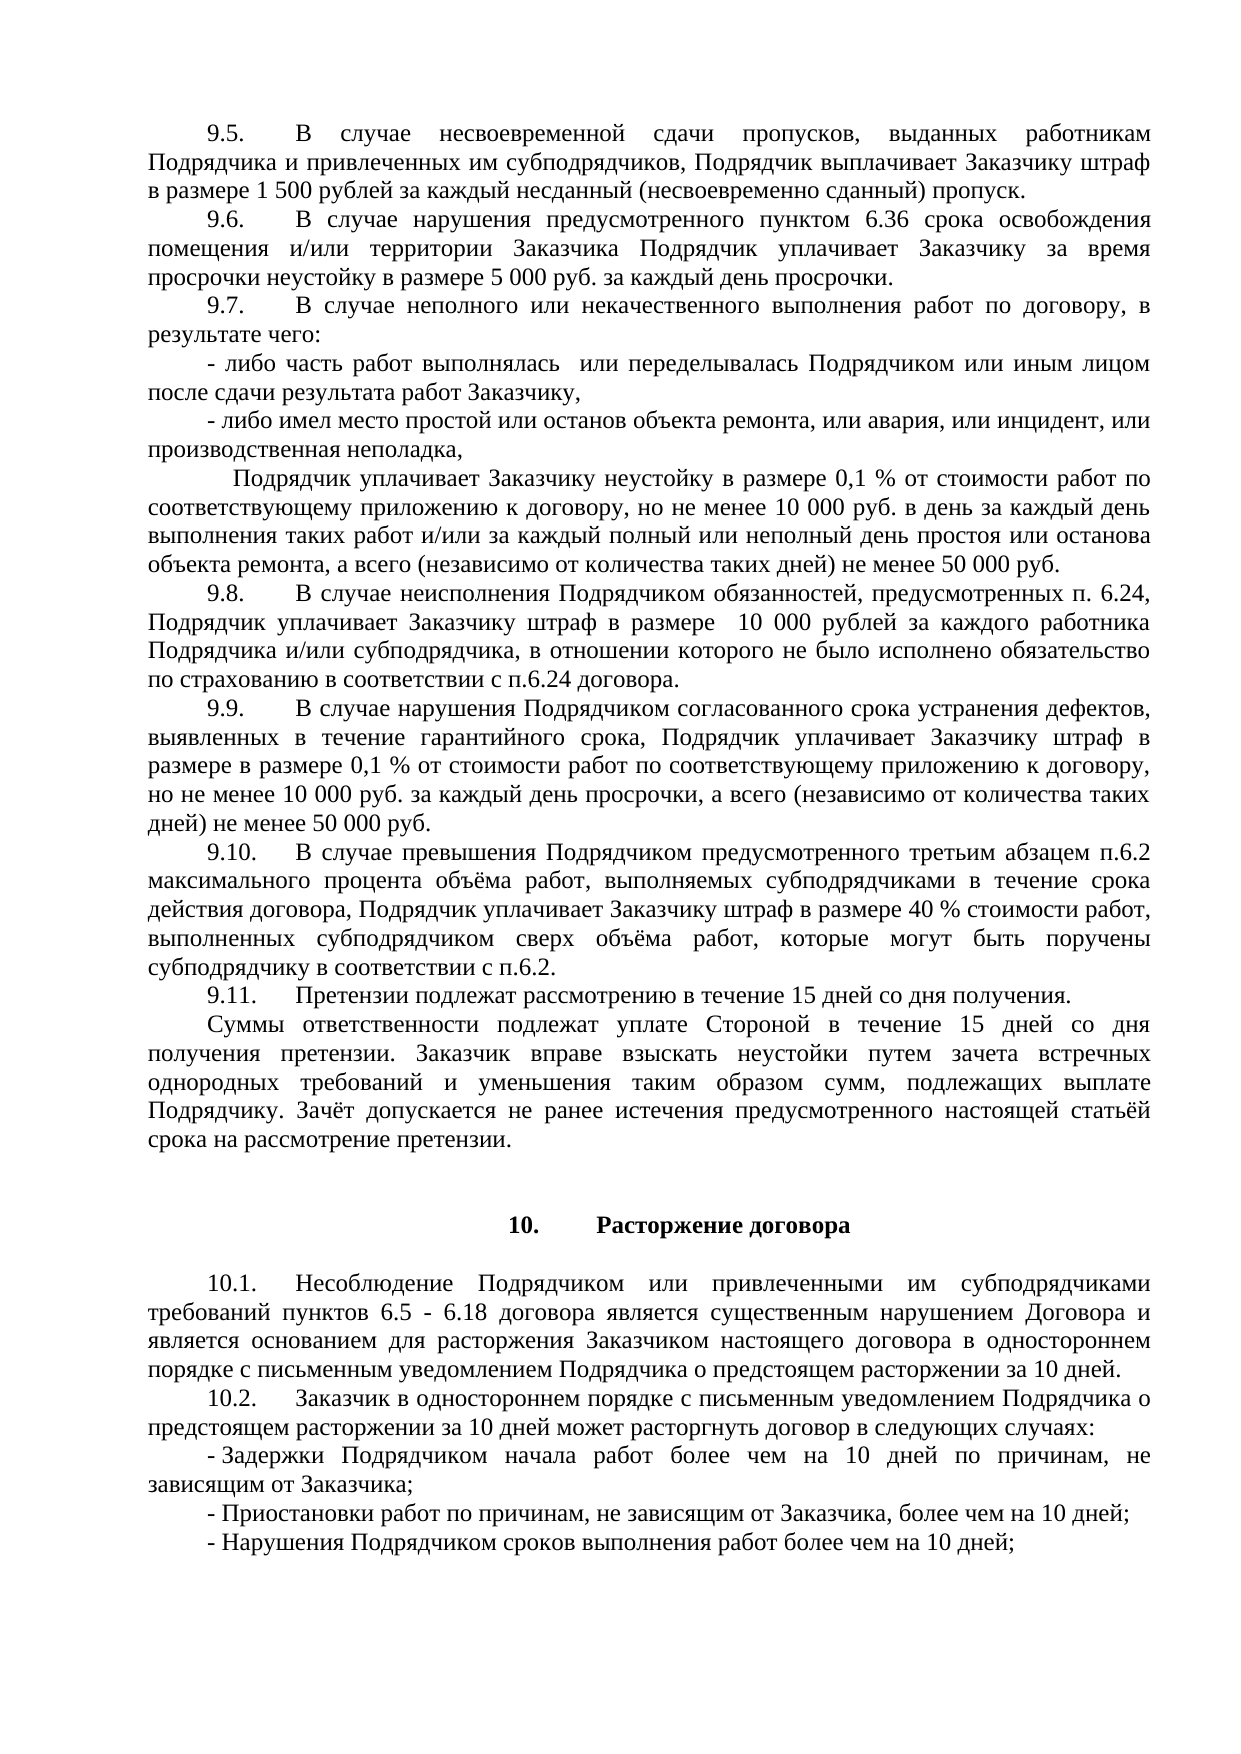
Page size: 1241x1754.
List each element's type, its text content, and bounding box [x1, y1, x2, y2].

text 9.8. В случае неисполнения Подрядчиком обязанностей, предусмотренных п. 6.24, Подрядчик уплачивает Заказчику штраф в размере 10 000 рублей за каждого работника Подрядчика и/или субподрядчика, в отношении которого не было исполнено обязательство по страхованию в соответствии с п.6.24 договора. [148, 578, 1152, 693]
text 10.1. Несоблюдение Подрядчиком или привлеченными им субподрядчиками требований пунктов 6.5 - 6.18 договора является существенным нарушением Договора и является основанием для расторжения Заказчиком настоящего договора в одностороннем порядке с письменным уведомлением Подрядчика о предстоящем расторжении за 10 дней. [148, 1268, 1152, 1383]
text - либо имел место простой или останов объекта ремонта, или авария, или инцидент, или производственная неполадка, [148, 406, 1152, 463]
text - Нарушения Подрядчиком сроков выполнения работ более чем на 10 дней; [148, 1527, 1152, 1556]
text 10.2. Заказчик в одностороннем порядке с письменным уведомлением Подрядчика о предстоящем расторжении за 10 дней может расторгнуть договор в следующих случаях: [148, 1383, 1152, 1441]
text 9.5. В случае несвоевременной сдачи пропусков, выданных работникам Подрядчика и привлеченных им субподрядчиков, Подрядчик выплачивает Заказчику штраф в размере 1 500 рублей за каждый несданный (несвоевременно сданный) пропуск. [148, 118, 1152, 204]
text 9.6. В случае нарушения предусмотренного пунктом 6.36 срока освобождения помещения и/или территории Заказчика Подрядчик уплачивает Заказчику за время просрочки неустойку в размере 5 000 руб. за каждый день просрочки. [148, 204, 1152, 291]
text 10. Расторжение договора [148, 1211, 1152, 1239]
text Суммы ответственности подлежат уплате Стороной в течение 15 дней со дня получения претензии. Заказчик вправе взыскать неустойки путем зачета встречных однородных требований и уменьшения таким образом сумм, подлежащих выплате Подрядчику. Зачёт допускается не ранее истечения предусмотренного настоящей статьёй срока на рассмотрение претензии. [148, 1009, 1152, 1153]
text 9.7. В случае неполного или некачественного выполнения работ по договору, в результате чего: [148, 291, 1152, 348]
text 9.10. В случае превышения Подрядчиком предусмотренного третьим абзацем п.6.2 максимального процента объёма работ, выполняемых субподрядчиками в течение срока действия договора, Подрядчик уплачивает Заказчику штраф в размере 40 % стоимости работ, выполненных субподрядчиком сверх объёма работ, которые могут быть поручены субподрядчику в соответствии с п.6.2. [148, 837, 1152, 981]
text 9.9. В случае нарушения Подрядчиком согласованного срока устранения дефектов, выявленных в течение гарантийного срока, Подрядчик уплачивает Заказчику штраф в размере в размере 0,1 % от стоимости работ по соответствующему приложению к договору, но не менее 10 000 руб. за каждый день просрочки, а всего (независимо от количества таких дней) не менее 50 000 руб. [148, 693, 1152, 837]
text - Приостановки работ по причинам, не зависящим от Заказчика, более чем на 10 дней; [148, 1498, 1152, 1527]
text Подрядчик уплачивает Заказчику неустойку в размере 0,1 % от стоимости работ по соответствующему приложению к договору, но не менее 10 000 руб. в день за каждый день выполнения таких работ и/или за каждый полный или неполный день простоя или останова объекта ремонта, а всего (независимо от количества таких дней) не менее 50 000 руб. [148, 463, 1152, 578]
text - Задержки Подрядчиком начала работ более чем на 10 дней по причинам, не зависящим от Заказчика; [148, 1441, 1152, 1498]
text 9.11. Претензии подлежат рассмотрению в течение 15 дней со дня получения. [148, 981, 1152, 1009]
text - либо часть работ выполнялась или переделывалась Подрядчиком или иным лицом после сдачи результата работ Заказчику, [148, 348, 1152, 406]
